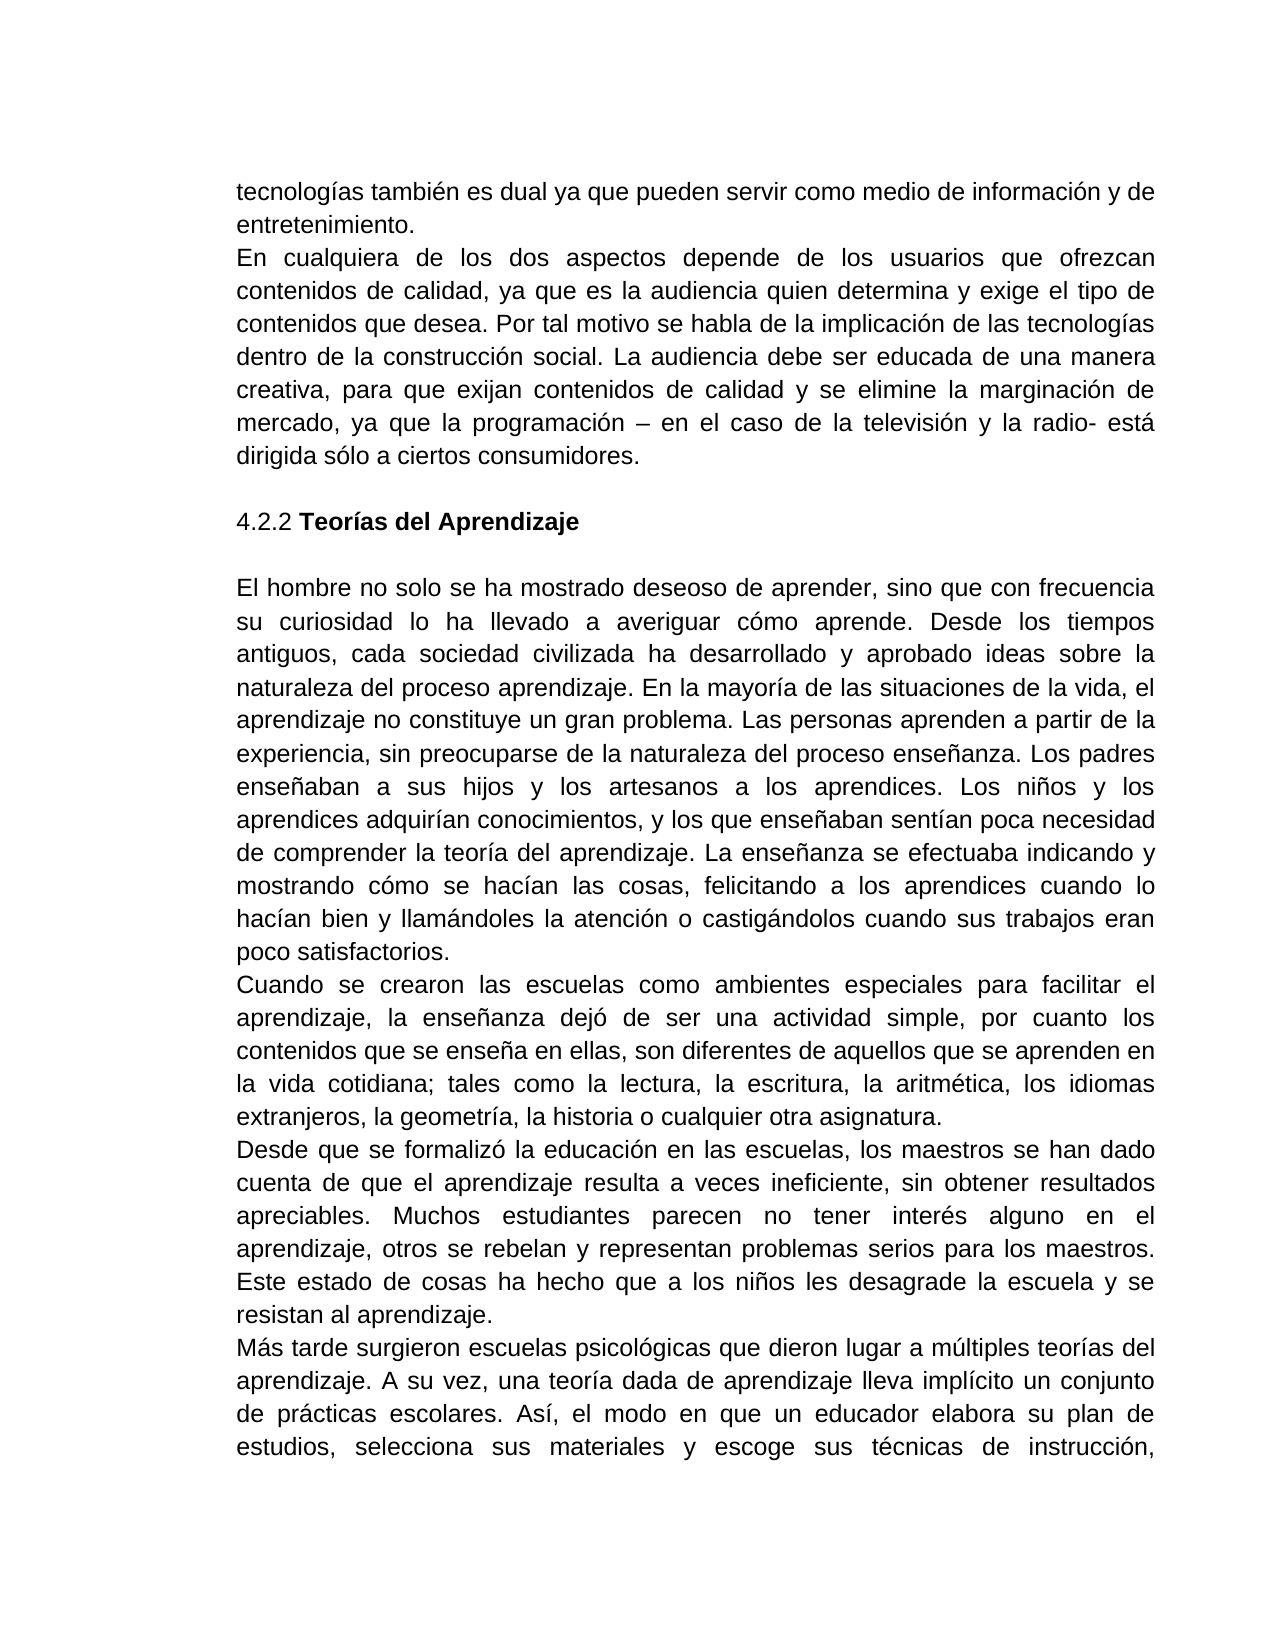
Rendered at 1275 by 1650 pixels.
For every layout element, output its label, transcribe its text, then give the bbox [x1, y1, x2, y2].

text Cuando se crearon las escuelas como ambientes especiales para facilitar el aprendizaje, la enseñanza dejó de ser una actividad simple, por cuanto los contenidos que se enseña en ellas, son diferentes de aquellos que se aprenden en la vida cotidiana; tales como la lectura, la escritura, la aritmética, los idiomas extranjeros, la geometría, la historia o cualquier otra asignatura. [236, 1036, 1157, 1197]
text El hombre no solo se ha mostrado deseoso de aprender, sino que con frecuencia su curiosidad lo ha llevado a averiguar cómo aprende. Desde los tiempos antiguos, cada sociedad civilizada ha desarrollado y aprobado ideas sobre la naturaleza del proceso aprendizaje. En la mayoría de las situaciones de la vida, el aprendizaje no constituye un gran problema. Las personas aprenden a partir de la experiencia, sin preocuparse de la naturaleza del proceso enseñanza. Los padres enseñaban a sus hijos y los artesanos a los aprendices. Los niños y los aprendices adquirían conocimientos, y los que enseñaban sentían poca necesidad de comprender la teoría del aprendizaje. La enseñanza se efectuaba indicando y mostrando cómo se hacían las cosas, felicitando a los aprendices cuando lo hacían bien y llamándoles la atención o castigándolos cuando sus trabajos eran poco satisfactorios. [236, 639, 1157, 1031]
text 4.2.2 Teorías del Aprendizaje [236, 573, 1157, 602]
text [236, 177, 1157, 305]
text En cualquiera de los dos aspectos depende de los usuarios que ofrezcan contenidos de calidad, ya que es la audiencia quien determina y exige el tipo de contenidos que desea. Por tal motivo se habla de la implicación de las tecnologías dentro de la construcción social. La audiencia debe ser educada de una manera creativa, para que exijan contenidos de calidad y se elimine la marginación de mercado, ya que la programación – en el caso de la televisión y la radio- está dirigida sólo a ciertos consumidores. [236, 309, 1157, 536]
text Desde que se formalizó la educación en las escuelas, los maestros se han dado cuenta de que el aprendizaje resulta a veces ineficiente, sin obtener resultados apreciables. Muchos estudiantes parecen no tener interés alguno en el aprendizaje, otros se rebelan y representan problemas serios para los maestros. Este estado de cosas ha hecho que a los niños les desagrade la escuela y se resistan al aprendizaje. [236, 1201, 1157, 1395]
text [236, 1399, 1157, 1461]
